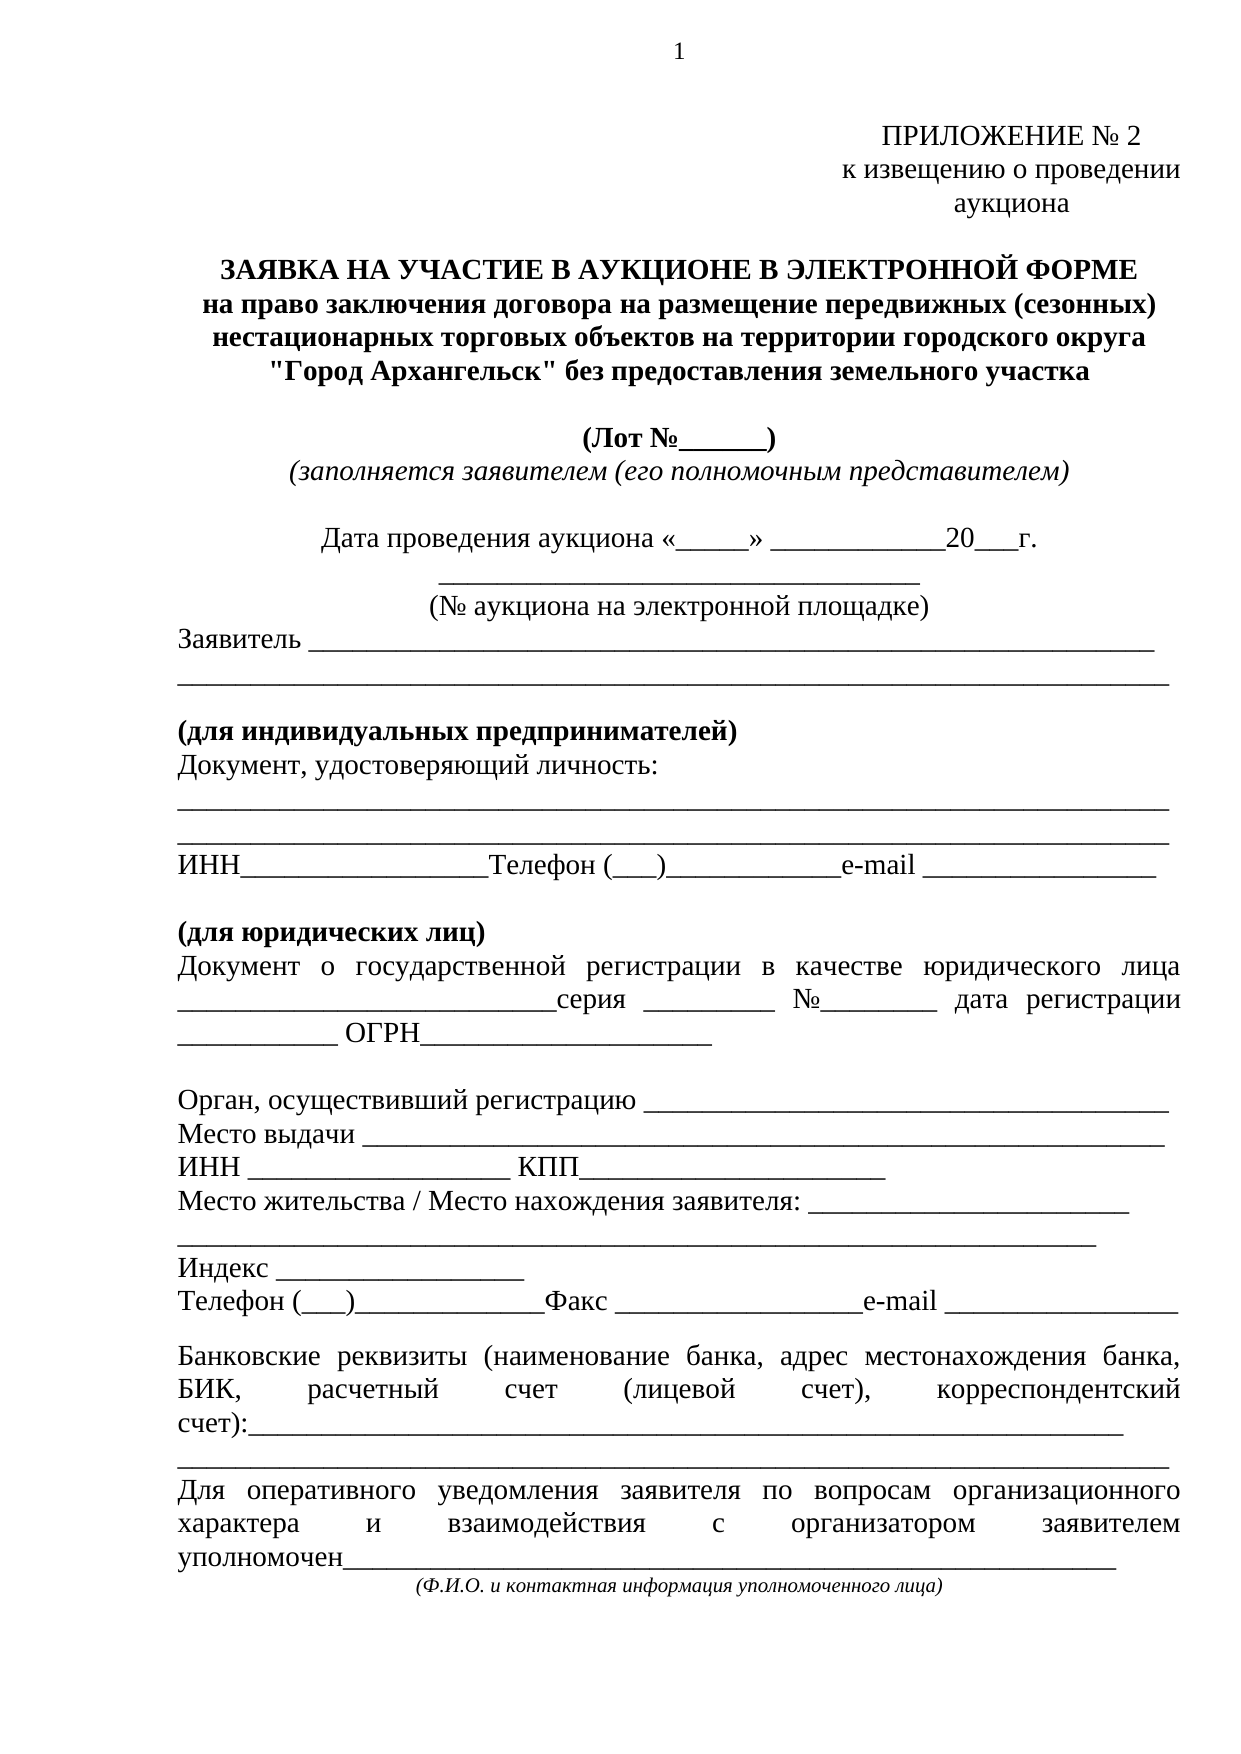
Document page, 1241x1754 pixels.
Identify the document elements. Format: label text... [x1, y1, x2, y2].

text Заявитель __________________________________________________________ [177, 621, 1181, 655]
text ____________________________________________________________________ [177, 1438, 1181, 1472]
text ЗАЯВКА НА УЧАСТИЕ В АУКЦИОНЕ В ЭЛЕКТРОННОЙ ФОРМЕ [177, 252, 1181, 286]
text Дата проведения аукциона «_____» ____________20___г. [177, 521, 1181, 554]
text ____________________________________________________________________ [177, 655, 1181, 688]
text ИНН __________________ КПП_____________________ [177, 1149, 1181, 1183]
text (заполняется заявителем (его полномочным представителем) [177, 453, 1181, 487]
text Место выдачи _______________________________________________________ [177, 1116, 1181, 1149]
text _______________________________________________________________ [177, 1216, 1181, 1250]
text Место жительства / Место нахождения заявителя: ______________________ [177, 1183, 1181, 1216]
text (Ф.И.О. и контактная информация уполномоченного лица) [177, 1573, 1181, 1597]
text Документ, удостоверяющий личность: [177, 747, 1181, 780]
text Орган, осуществивший регистрацию ____________________________________ [177, 1082, 1181, 1116]
text (Лот №______) [177, 420, 1181, 453]
text _________________________________ [177, 554, 1181, 588]
text (для индивидуальных предпринимателей) [177, 713, 1181, 747]
text (для юридических лиц) [177, 914, 1181, 948]
text ИНН_________________Телефон (___)____________e-mail ________________ [177, 847, 1181, 881]
text ПРИЛОЖЕНИЕ № 2 [842, 118, 1181, 152]
text к извещению о проведении аукциона [842, 152, 1181, 219]
text Телефон (___)_____________Факс _________________e-mail ________________ [177, 1283, 1181, 1317]
text Индекс _________________ [177, 1250, 1181, 1283]
text (№ аукциона на электронной площадке) [177, 588, 1181, 621]
text ________________________________________________________________________________________________________________________________________ [177, 780, 1181, 847]
text Документ о государственной регистрации в качестве юридического лица __________________________серия _________ №________ дата регистрации ___________ ОГРН____________________ [177, 948, 1181, 1049]
text на право заключения договора на размещение передвижных (сезонных) нестационарных торговых объектов на территории городского округа "Город Архангельск" без предоставления земельного участка [177, 286, 1181, 386]
text Банковские реквизиты (наименование банка, адрес местонахождения банка, БИК, расчетный счет (лицевой счет), корреспондентский счет):____________________________________________________________ [177, 1338, 1181, 1438]
text Для оперативного уведомления заявителя по вопросам организационного характера и взаимодействия с организатором заявителем уполномочен_____________________________________________________ [177, 1472, 1181, 1573]
